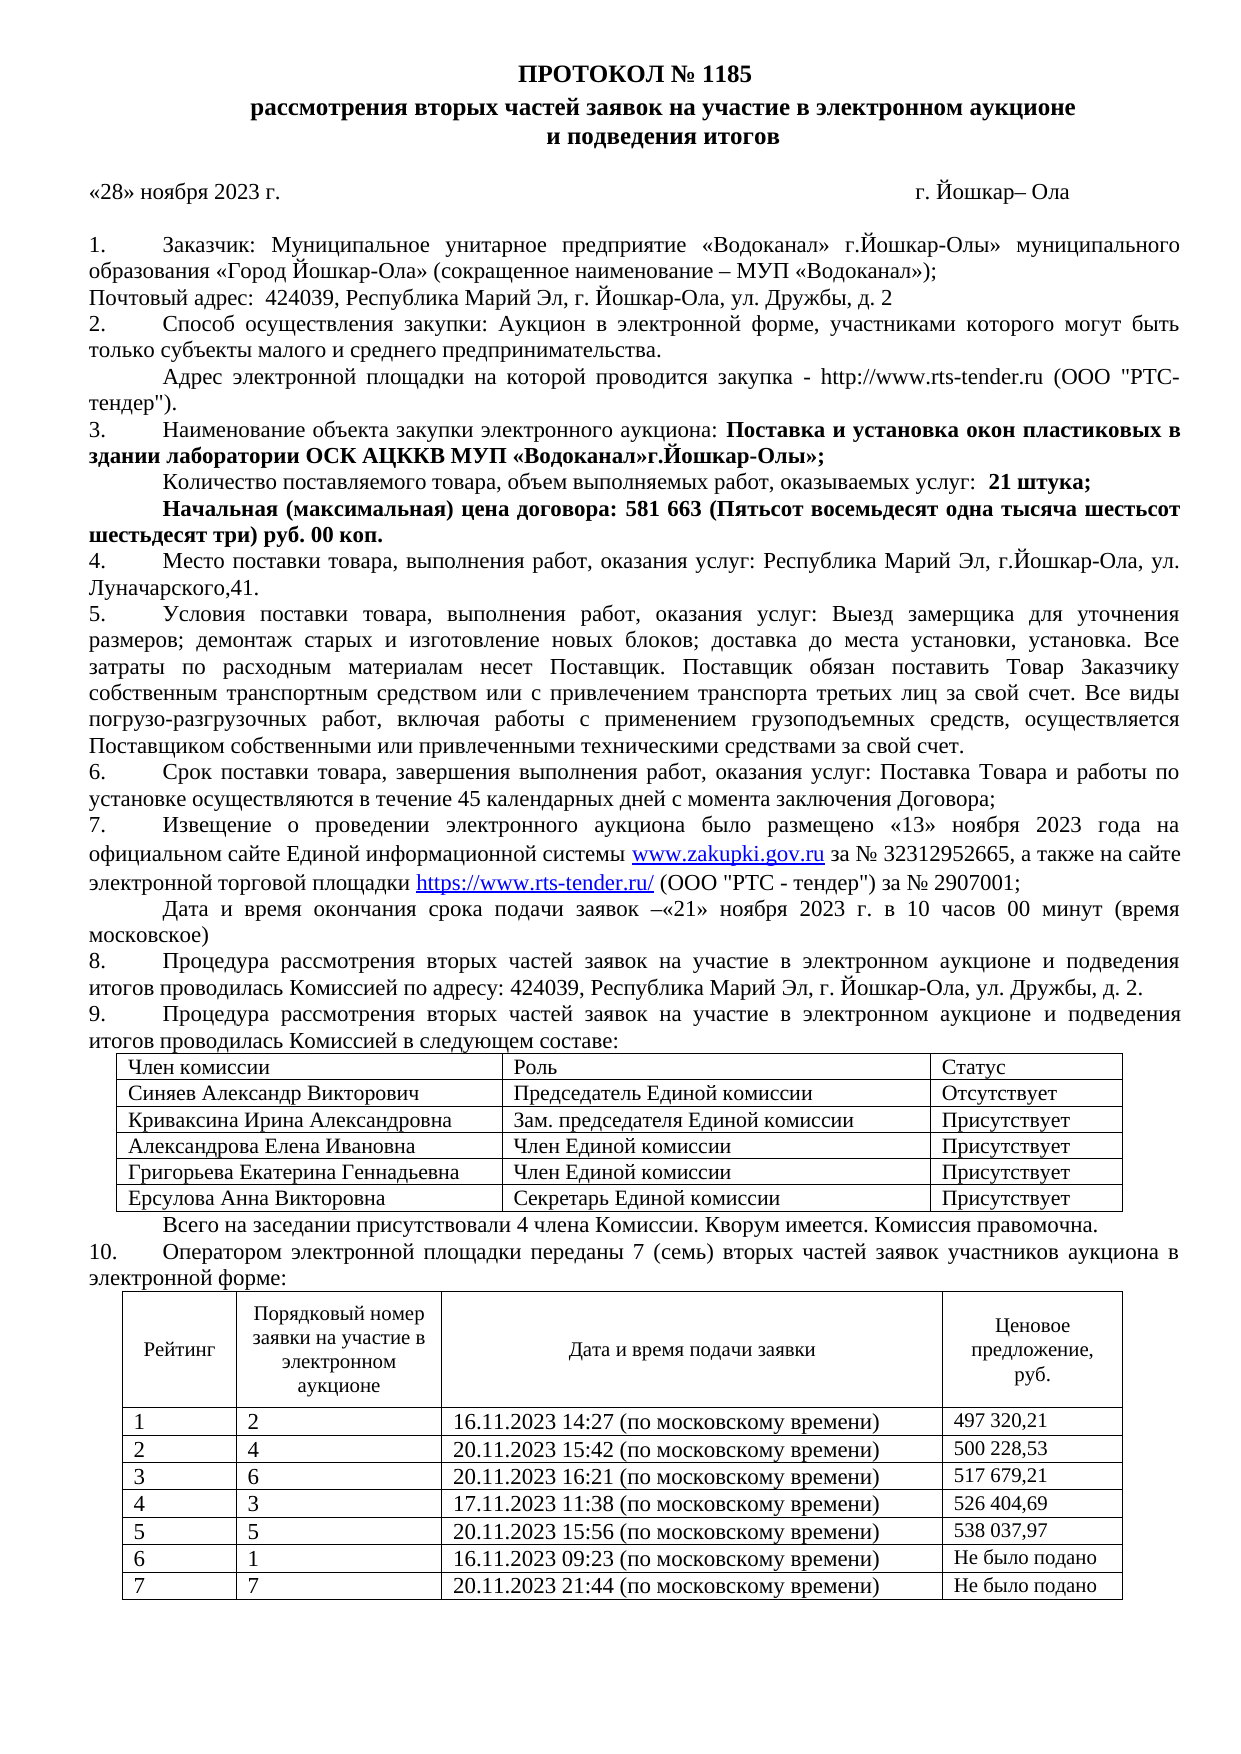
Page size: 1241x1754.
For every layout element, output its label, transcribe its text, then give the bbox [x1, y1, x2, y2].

table_cell 500 228,53 [943, 1436, 1122, 1462]
table_cell Не было подано [943, 1545, 1122, 1572]
list Срок поставки товара, завершения выполнения работ, оказания услуг: Поставка Товара и работы по установке осуществляются в течение 45 календарных дней с момента заключения Договора; [89, 758, 1181, 811]
table_cell 517 679,21 [943, 1463, 1122, 1489]
text Всего на заседании присутствовали 4 члена Комиссии. Кворум имеется. Комиссия правомочна. [89, 1212, 1181, 1238]
table_cell Член Единой комиссии [503, 1159, 930, 1184]
table_cell 1 [237, 1545, 441, 1572]
table_cell Григорьева Екатерина Геннадьевна [117, 1159, 502, 1184]
table_cell 7 [123, 1573, 236, 1599]
table_cell 5 [237, 1518, 441, 1544]
table_cell 2 [123, 1436, 236, 1462]
table_cell Член Единой комиссии [503, 1133, 930, 1158]
table_cell 3 [123, 1463, 236, 1489]
table_cell 20.11.2023 21:44 (по московскому времени) [442, 1573, 942, 1599]
list Место поставки товара, выполнения работ, оказания услуг: Республика Марий Эл, г.Йошкар-Ола, ул. Луначарского,41. [89, 547, 1181, 600]
table_cell 16.11.2023 09:23 (по московскому времени) [442, 1545, 942, 1572]
list Дата и время окончания срока подачи заявок –«21» ноября 2023 г. в 10 часов 00 минут (время московское) [89, 895, 1181, 948]
table_cell Отсутствует [931, 1080, 1122, 1106]
table_cell 7 [237, 1573, 441, 1599]
table_cell 3 [237, 1490, 441, 1517]
table_cell Ерсулова Анна Викторовна [117, 1185, 502, 1211]
table_cell Секретарь Единой комиссии [503, 1185, 930, 1211]
list Наименование объекта закупки электронного аукциона: Поставка и установка окон пластиковых в здании лаборатории ОСК АЦККВ МУП «Водоканал»г.Йошкар-Олы»; [89, 416, 1181, 468]
table_cell 6 [237, 1463, 441, 1489]
table_cell 20.11.2023 16:21 (по московскому времени) [442, 1463, 942, 1489]
table_cell 6 [123, 1545, 236, 1572]
table_cell Александрова Елена Ивановна [117, 1133, 502, 1158]
table_cell 2 [237, 1408, 441, 1434]
text рассмотрения вторых частей заявок на участие в электронном аукционе [89, 92, 1181, 121]
list Заказчик: Муниципальное унитарное предприятие «Водоканал» г.Йошкар-Олы» муниципального образования «Город Йошкар-Ола» (сокращенное наименование – МУП «Водоканал»); [89, 231, 1181, 284]
table_cell Присутствует [931, 1107, 1122, 1132]
table_header Статус [931, 1054, 1122, 1079]
table_cell 497 320,21 [943, 1408, 1122, 1434]
table_cell Синяев Александр Викторович [117, 1080, 502, 1106]
text Почтовый адрес: 424039, Республика Марий Эл, г. Йошкар-Ола, ул. Дружбы, д. 2 [89, 284, 1181, 310]
list Способ осуществления закупки: Аукцион в электронной форме, участниками которого могут быть только субъекты малого и среднего предпринимательства. [89, 310, 1181, 363]
table_cell Председатель Единой комиссии [503, 1080, 930, 1106]
table_cell 1 [123, 1408, 236, 1434]
table_cell Присутствует [931, 1133, 1122, 1158]
table_header Порядковый номер заявки на участие в электронном аукционе [237, 1292, 441, 1407]
table_cell Присутствует [931, 1185, 1122, 1211]
table_cell 16.11.2023 14:27 (по московскому времени) [442, 1408, 942, 1434]
text Количество поставляемого товара, объем выполняемых работ, оказываемых услуг: 21 штука; [89, 468, 1181, 495]
text Адрес электронной площадки на которой проводится закупка - http://www.rts-tender.ru (ООО "РТС-тендер"). [89, 363, 1181, 416]
table_header Дата и время подачи заявки [442, 1292, 942, 1407]
list Условия поставки товара, выполнения работ, оказания услуг: Выезд замерщика для уточнения размеров; демонтаж старых и изготовление новых блоков; доставка до места установки, установка. Все затраты по расходным материалам несет Поставщик. Поставщик обязан поставить Товар Заказчику собственным транспортным средством или с привлечением транспорта третьих лиц за свой счет. Все виды погрузо-разгрузочных работ, включая работы с применением грузоподъемных средств, осуществляется Поставщиком собственными или привлеченными техническими средствами за свой счет. [89, 600, 1181, 758]
text 10. Оператором электронной площадки переданы 7 (семь) вторых частей заявок участников аукциона в электронной форме: [89, 1238, 1181, 1291]
table_cell 17.11.2023 11:38 (по московскому времени) [442, 1490, 942, 1517]
table_cell 20.11.2023 15:42 (по московскому времени) [442, 1436, 942, 1462]
table_cell 20.11.2023 15:56 (по московскому времени) [442, 1518, 942, 1544]
text Начальная (максимальная) цена договора: 581 663 (Пятьсот восемьдесят одна тысяча шестьсот шестьдесят три) руб. 00 коп. [89, 495, 1181, 547]
table_cell Не было подано [943, 1573, 1122, 1599]
table_cell Зам. председателя Единой комиссии [503, 1107, 930, 1132]
text «28» ноября 2023 г. г. Йошкар– Ола [89, 178, 1181, 205]
table_header Член комиссии [117, 1054, 502, 1079]
table_cell 4 [237, 1436, 441, 1462]
table_cell 526 404,69 [943, 1490, 1122, 1517]
list Извещение о проведении электронного аукциона было размещено «13» ноября 2023 года на официальном сайте Единой информационной системы www.zakupki.gov.ru за № 32312952665, а также на сайте электронной торговой площадки https://www.rts-tender.ru/ (ООО "РТС - тендер") за № 2907001; [89, 811, 1181, 895]
text ПРОТОКОЛ № 1185 [89, 59, 1181, 88]
table_header Роль [503, 1054, 930, 1079]
table_cell 5 [123, 1518, 236, 1544]
table_cell Присутствует [931, 1159, 1122, 1184]
list Процедура рассмотрения вторых частей заявок на участие в электронном аукционе и подведения итогов проводилась Комиссией по адресу: 424039, Республика Марий Эл, г. Йошкар-Ола, ул. Дружбы, д. 2. [89, 948, 1181, 1000]
table_cell 4 [123, 1490, 236, 1517]
table_header Ценовое предложение, руб. [943, 1292, 1122, 1407]
list Процедура рассмотрения вторых частей заявок на участие в электронном аукционе и подведения итогов проводилась Комиссией в следующем составе: [89, 1000, 1181, 1053]
table_header Рейтинг [123, 1292, 236, 1407]
text и подведения итогов [89, 121, 1181, 150]
table_cell Криваксина Ирина Александровна [117, 1107, 502, 1132]
table_cell 538 037,97 [943, 1518, 1122, 1544]
